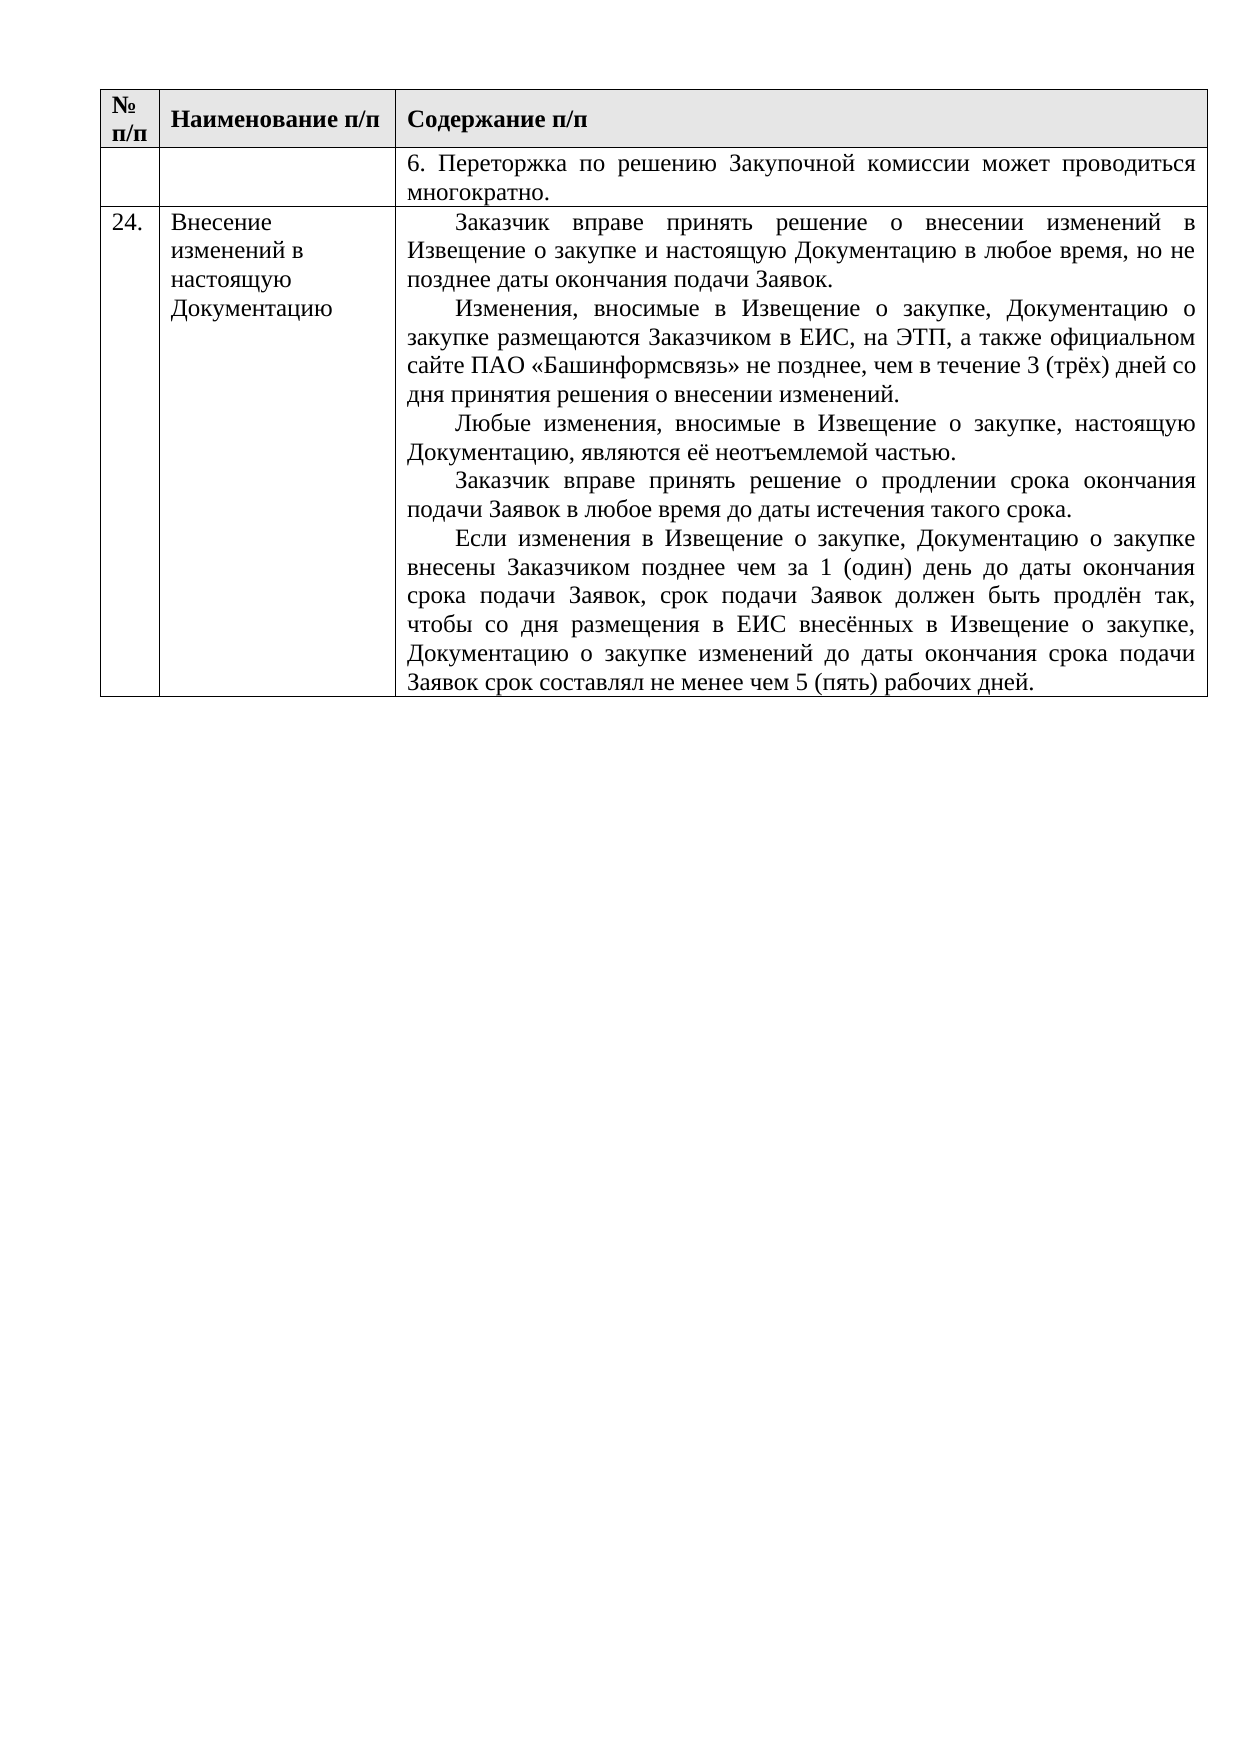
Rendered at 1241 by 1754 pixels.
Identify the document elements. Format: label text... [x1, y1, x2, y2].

table_cell Внесение изменений в настоящую Документацию [160, 207, 395, 696]
table_header № п/п [101, 90, 159, 147]
table_cell Заказчик вправе принять решение о внесении изменений в Извещение о закупке и настоящую Документацию в любое время, но не позднее даты окончания подачи Заявок. Изменения, вносимые в Извещение о закупке, Документацию о закупке размещаются Заказчиком в ЕИС, на ЭТП, а также официальном сайте ПАО «Башинформсвязь» не позднее, чем в течение 3 (трёх) дней со дня принятия решения о внесении изменений. Любые изменения, вносимые в Извещение о закупке, настоящую Документацию, являются её неотъемлемой частью. Заказчик вправе принять решение о продлении срока окончания подачи Заявок в любое время до даты истечения такого срока. Если изменения в Извещение о закупке, Документацию о закупке внесены Заказчиком позднее чем за 1 (один) день до даты окончания срока подачи Заявок, срок подачи Заявок должен быть продлён так, чтобы со дня размещения в ЕИС внесённых в Извещение о закупке, Документацию о закупке изменений до даты окончания срока подачи Заявок срок составлял не менее чем 5 (пять) рабочих дней. [396, 207, 1207, 696]
table_header Наименование п/п [160, 90, 395, 147]
table_header Содержание п/п [396, 90, 1207, 147]
table_cell [101, 207, 159, 696]
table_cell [160, 148, 395, 206]
table_cell [101, 148, 159, 206]
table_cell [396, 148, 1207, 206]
